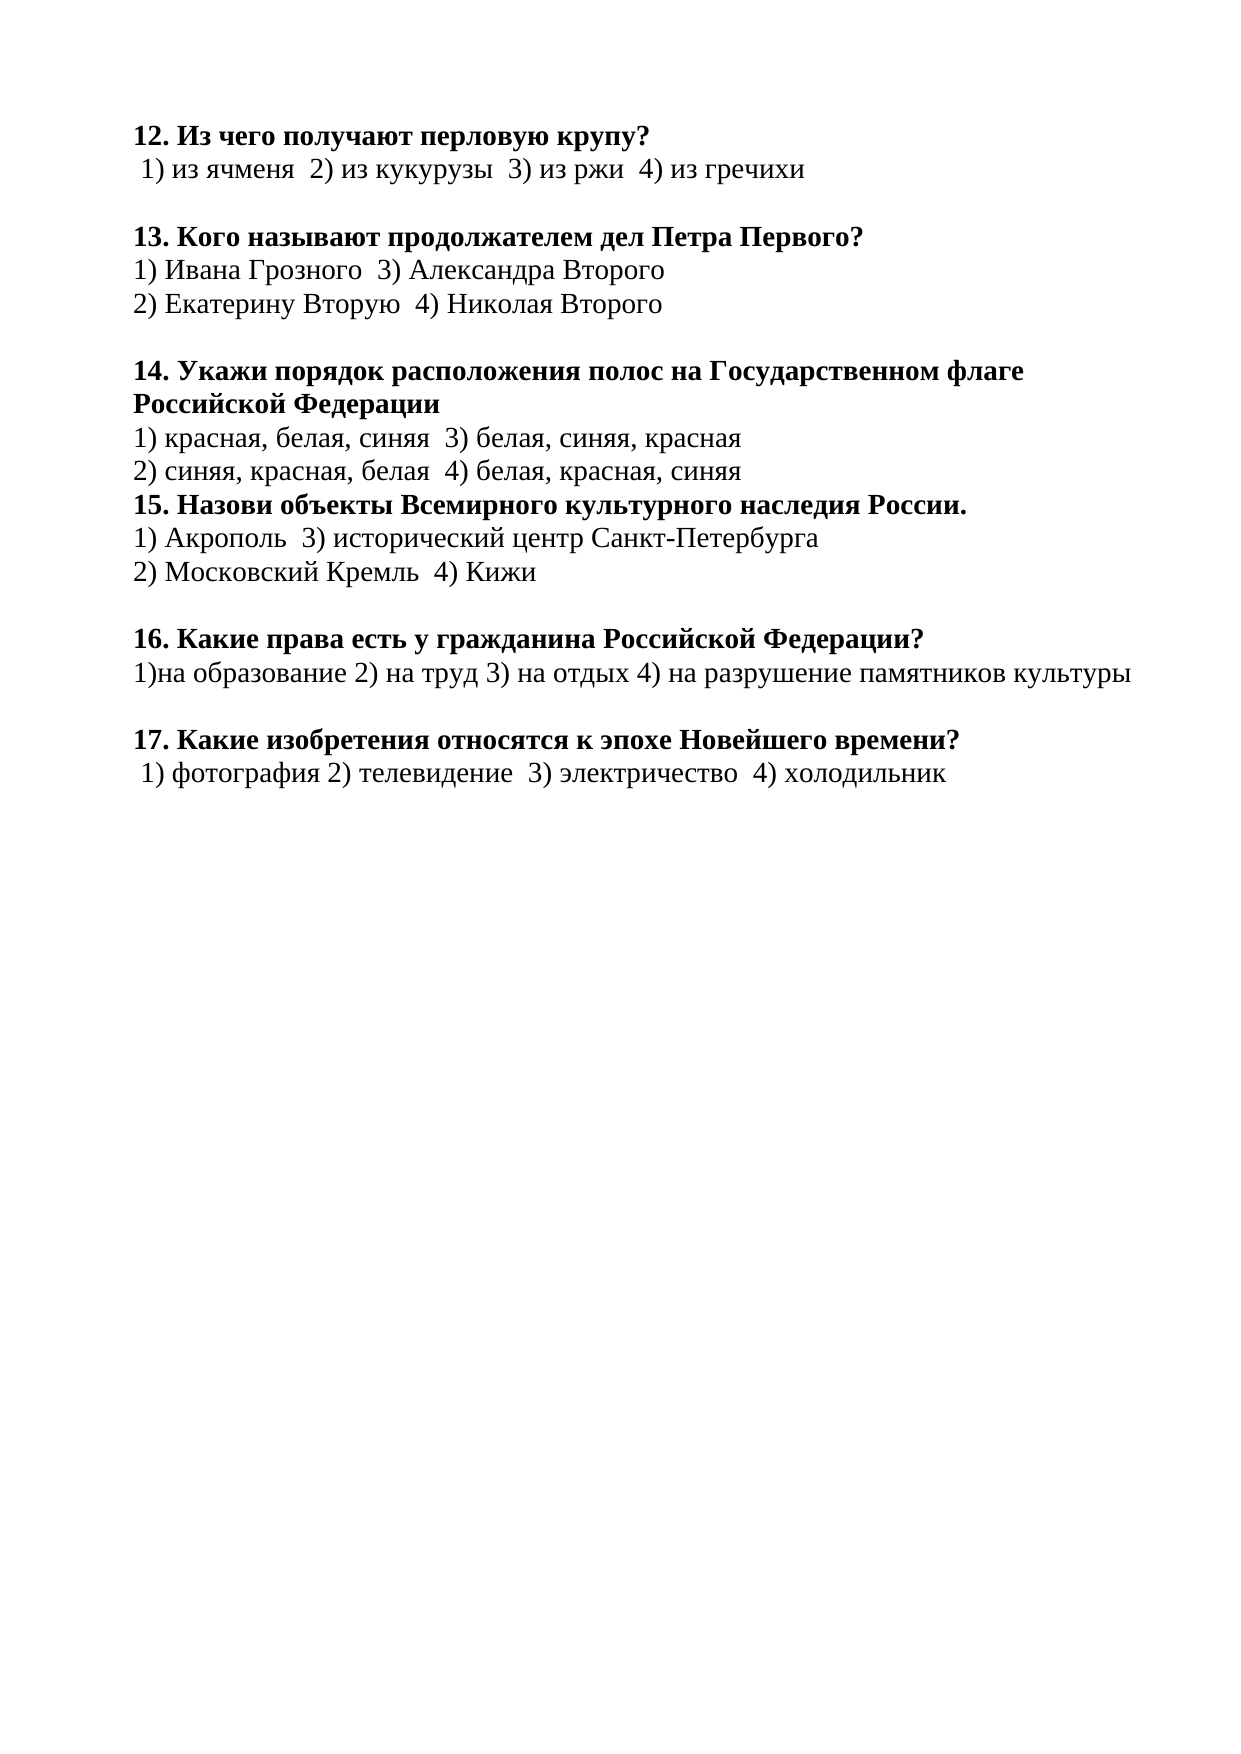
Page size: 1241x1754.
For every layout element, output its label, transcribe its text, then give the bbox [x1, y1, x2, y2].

text ⁮ 1) фотография ⁮2) телевидение ⁮ 3) электричество ⁮ 4) холодильник [133, 755, 1152, 789]
text ⁮1)на образование ⁮2) на труд ⁮3) на отдых ⁮4) на разрушение памятников культуры [133, 655, 1152, 688]
text ⁮2) синяя, красная, белая ⁮ 4) белая, красная, синяя [133, 453, 1152, 487]
text 15. Назови объекты Всемирного культурного наследия России. [133, 487, 1152, 521]
text 16. Какие права есть у гражданина Российской Федерации? [133, 621, 1152, 655]
text 13. Кого называют продолжателем дел Петра Первого? [133, 219, 1152, 252]
text ⁮ 1) из ячменя ⁮ 2) из кукурузы ⁮ 3) из ржи ⁮ 4) из гречихи [133, 152, 1152, 185]
text ⁮2) Екатерину Вторую ⁮ 4) Николая Второго [133, 286, 1152, 319]
text ⁮1) красная, белая, синяя ⁮ 3) белая, синяя, красная [133, 420, 1152, 453]
text 12. Из чего получают перловую крупу? [133, 118, 1152, 152]
text 14. Укажи порядок расположения полос на Государственном флаге Российской Федерации [133, 353, 1152, 420]
text 17. Какие изобретения относятся к эпохе Новейшего времени? [133, 722, 1152, 755]
text ⁮1) Ивана Грозного ⁮ 3) Александра Второго [133, 252, 1152, 286]
text ⁮1) Акрополь ⁮ 3) исторический центр Санкт-Петербурга [133, 521, 1152, 554]
text ⁮2) Московский Кремль ⁮ 4) Кижи [133, 554, 1152, 588]
